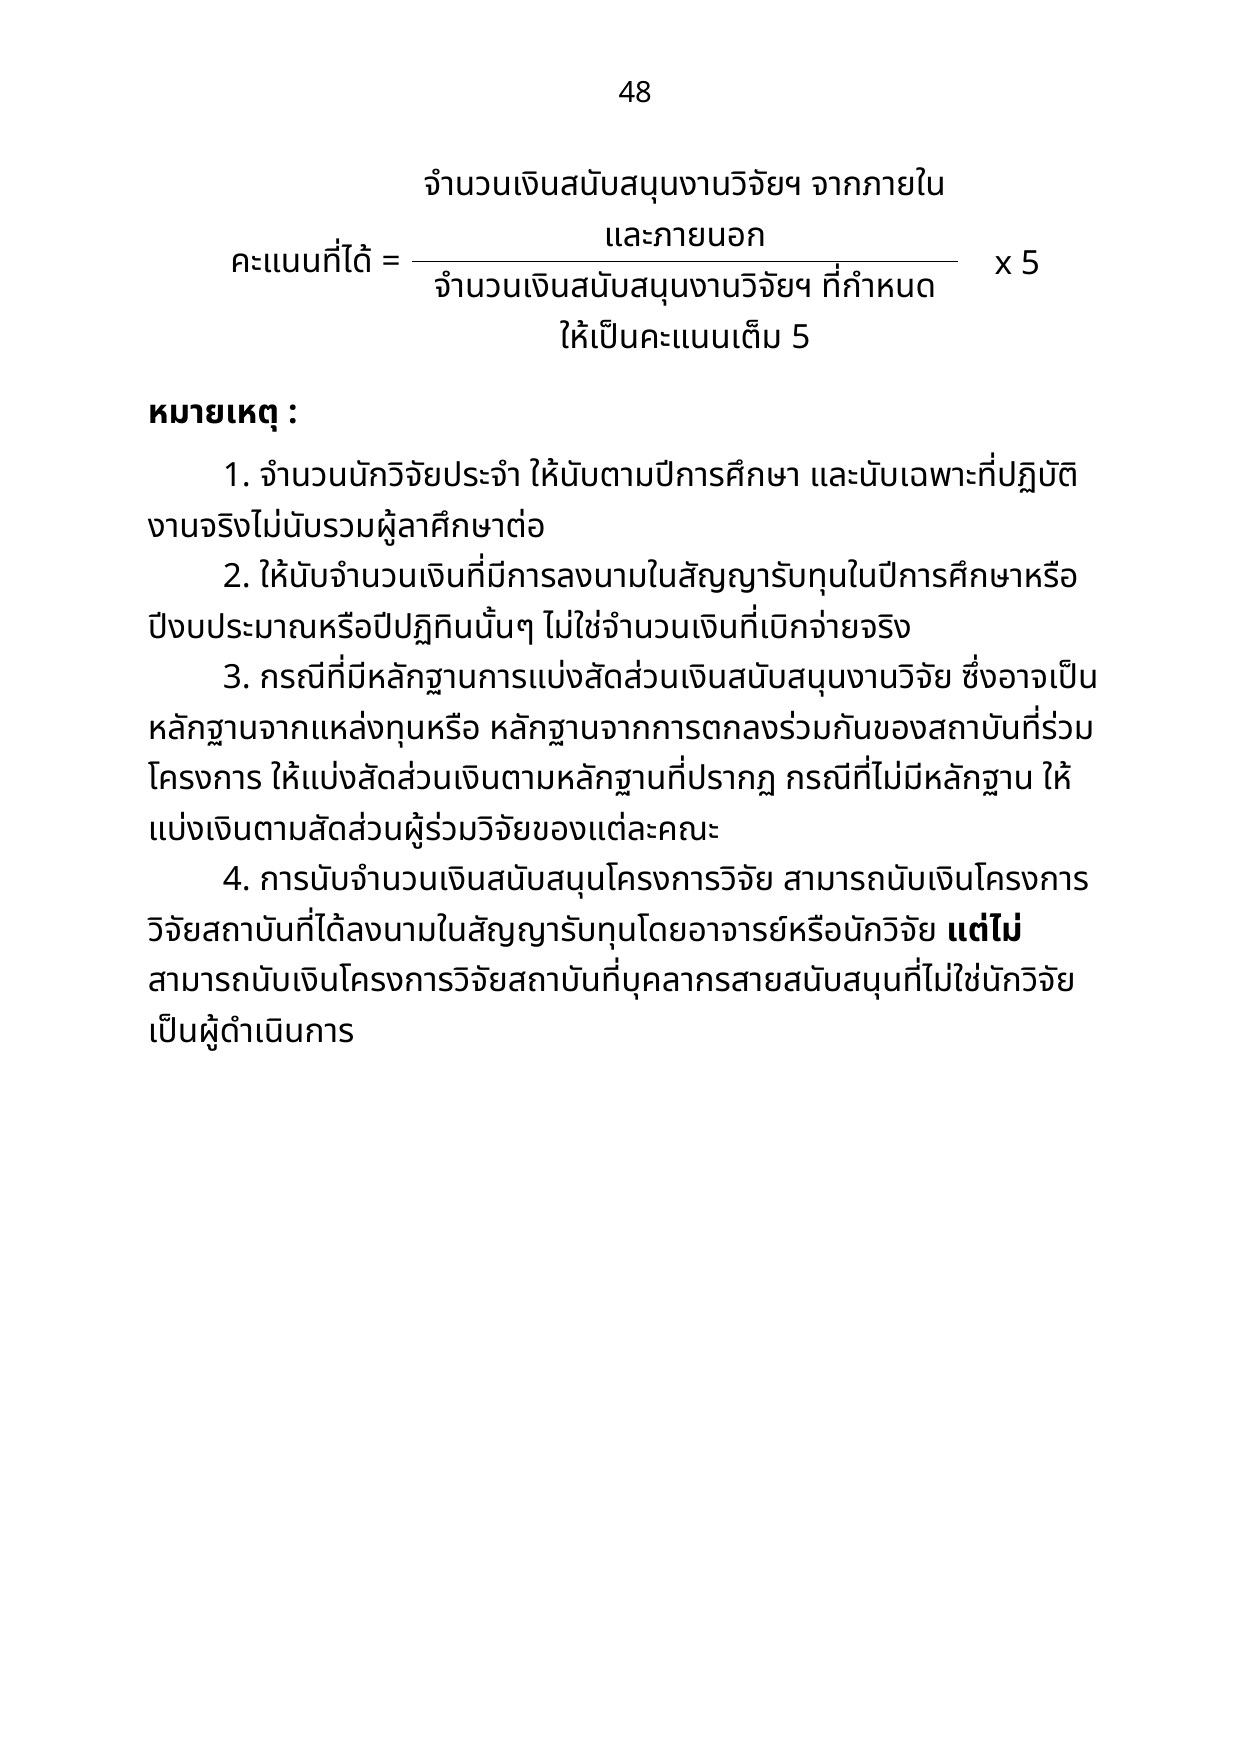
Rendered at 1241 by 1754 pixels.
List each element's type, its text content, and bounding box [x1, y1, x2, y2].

table_header คะแนนที่ได้ = [194, 148, 412, 363]
text 3. กรณีที่มีหลักฐานการแบ่งสัดส่วนเงินสนับสนุนงานวิจัย ซึ่งอาจเป็นหลักฐานจากแหล่งทุนหรือ หลักฐานจากการตกลงร่วมกันของสถาบันที่ร่วมโครงการ ให้แบ่งสัดส่วนเงินตามหลักฐานที่ปรากฏ กรณีที่ไม่มีหลักฐาน ให้แบ่งเงินตามสัดส่วนผู้ร่วมวิจัยของแต่ละคณะ [148, 653, 1122, 855]
table_header จำนวนเงินสนับสนุนงานวิจัยฯ จากภายในและภายนอก [412, 148, 958, 261]
table_cell จำนวนเงินสนับสนุนงานวิจัยฯ ที่กำหนดให้เป็นคะแนนเต็ม 5 [412, 262, 958, 363]
text 1. จำนวนนักวิจัยประจำ ให้นับตามปีการศึกษา และนับเฉพาะที่ปฏิบัติงานจริงไม่นับรวมผู้ลาศึกษาต่อ [148, 451, 1122, 552]
text 2. ให้นับจำนวนเงินที่มีการลงนามในสัญญารับทุนในปีการศึกษาหรือปีงบประมาณหรือปีปฏิทินนั้นๆ ไม่ใช่จำนวนเงินที่เบิกจ่ายจริง [148, 552, 1122, 653]
text 4. การนับจำนวนเงินสนับสนุนโครงการวิจัย สามารถนับเงินโครงการวิจัยสถาบันที่ได้ลงนามในสัญญารับทุนโดยอาจารย์หรือนักวิจัย แต่ไม่สามารถนับเงินโครงการวิจัยสถาบันที่บุคลากรสายสนับสนุนที่ไม่ใช่นักวิจัยเป็นผู้ดำเนินการ [148, 855, 1122, 1057]
table_header x 5 [958, 148, 1076, 363]
text หมายเหตุ : [148, 388, 1122, 439]
